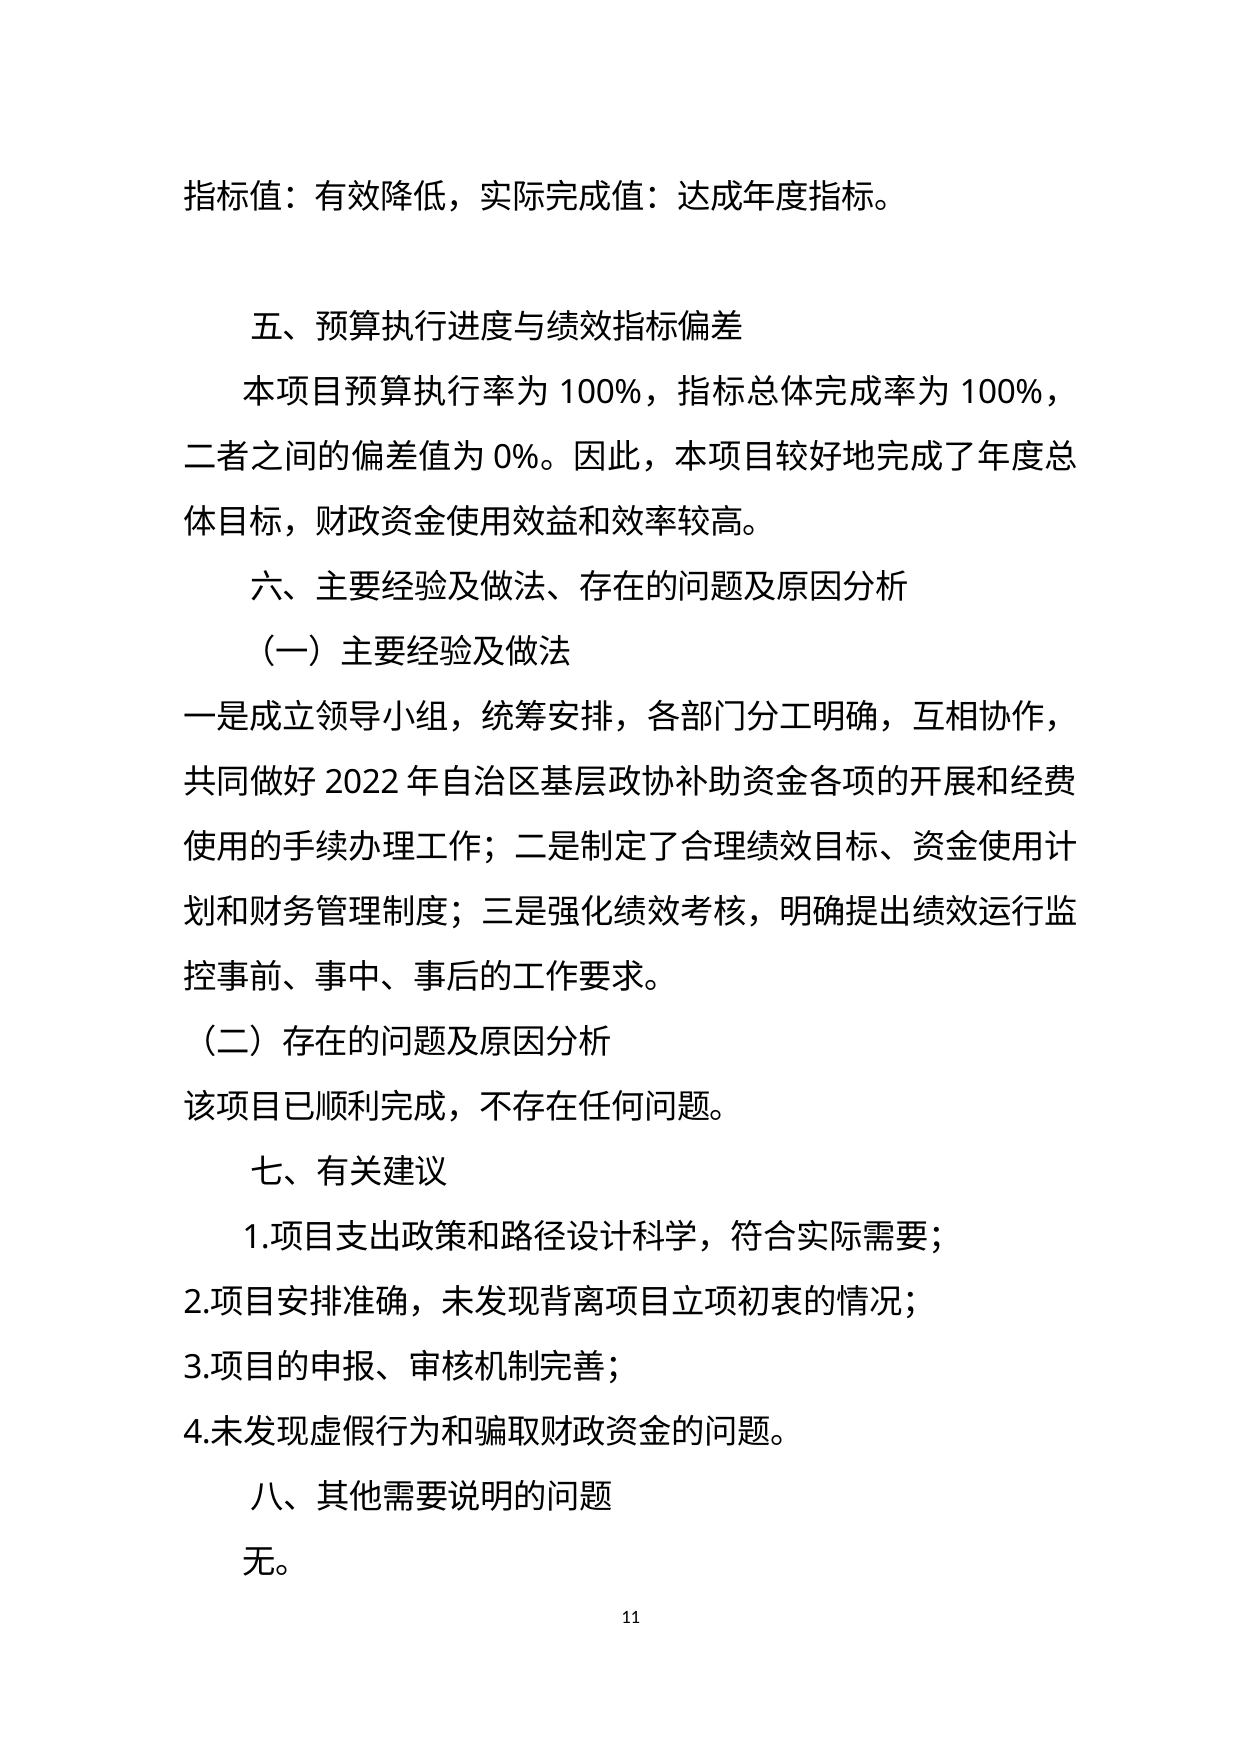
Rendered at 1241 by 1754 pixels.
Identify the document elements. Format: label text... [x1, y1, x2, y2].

text 1.项目支出政策和路径设计科学，符合实际需要； 2.项目安排准确，未发现背离项目立项初衷的情况； 3.项目的申报、审核机制完善； 4.未发现虚假行为和骗取财政资金的问题。 [183, 1202, 1078, 1462]
text （一）主要经验及做法 一是成立领导小组，统筹安排，各部门分工明确，互相协作，共同做好2022年自治区基层政协补助资金各项的开展和经费使用的手续办理工作；二是制定了合理绩效目标、资金使用计划和财务管理制度；三是强化绩效考核，明确提出绩效运行监控事前、事中、事后的工作要求。 （二）存在的问题及原因分析 该项目已顺利完成，不存在任何问题。 [183, 617, 1078, 1137]
text 无。 [183, 1527, 1078, 1592]
text 本项目预算执行率为100%，指标总体完成率为100%，二者之间的偏差值为0%。因此，本项目较好地完成了年度总体目标，财政资金使用效益和效率较高。 [183, 357, 1078, 552]
text 七、有关建议 [183, 1137, 1078, 1202]
text 五、预算执行进度与绩效指标偏差 [183, 292, 1078, 357]
text 六、主要经验及做法、存在的问题及原因分析 [183, 552, 1078, 617]
text 八、其他需要说明的问题 [183, 1462, 1078, 1527]
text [183, 162, 1078, 227]
